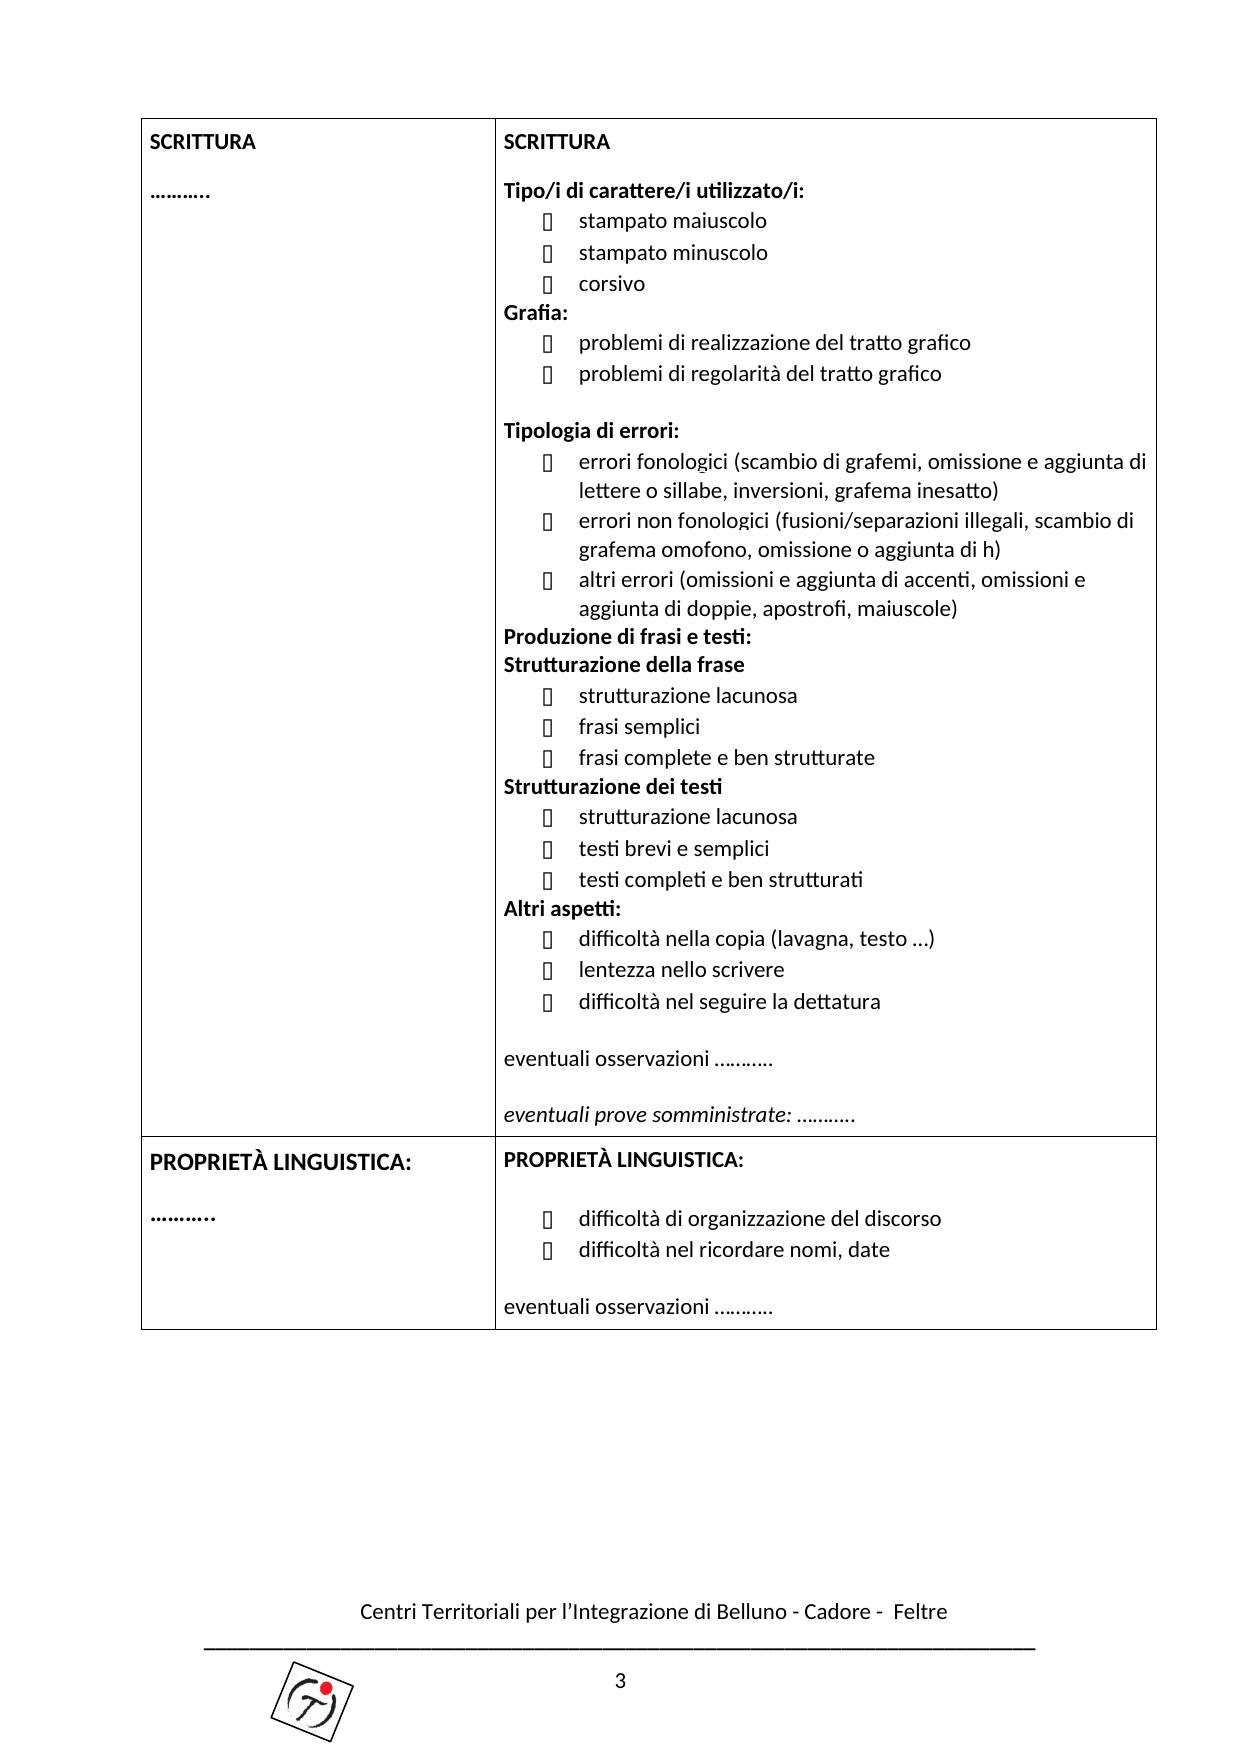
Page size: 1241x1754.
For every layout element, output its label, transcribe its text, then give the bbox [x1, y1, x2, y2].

table_cell SCRITTURA ……….. [142, 119, 495, 1136]
table_cell PROPRIETÀ LINGUISTICA: difficoltà di organizzazione del discorso difficoltà nel ricordare nomi, date eventuali osservazioni ……….. [496, 1137, 1156, 1328]
table_cell SCRITTURA Tipo/i di carattere/i utilizzato/i: stampato maiuscolo stampato minuscolo corsivo Grafia: problemi di realizzazione del tratto grafico problemi di regolarità del tratto grafico Tipologia di errori: errori fonologici (scambio di grafemi, omissione e aggiunta di lettere o sillabe, inversioni, grafema inesatto) errori non fonologici (fusioni/separazioni illegali, scambio di grafema omofono, omissione o aggiunta di h) altri errori (omissioni e aggiunta di accenti, omissioni e aggiunta di doppie, apostrofi, maiuscole) Produzione di frasi e testi: Strutturazione della frase strutturazione lacunosa frasi semplici frasi complete e ben strutturate Strutturazione dei testi strutturazione lacunosa testi brevi e semplici testi completi e ben strutturati Altri aspetti: difficoltà nella copia (lavagna, testo …) lentezza nello scrivere difficoltà nel seguire la dettatura eventuali osservazioni ……….. eventuali prove somministrate: ……….. [496, 119, 1156, 1136]
table_cell PROPRIETÀ LINGUISTICA: ……….. [142, 1137, 495, 1328]
picture [273, 1664, 351, 1740]
